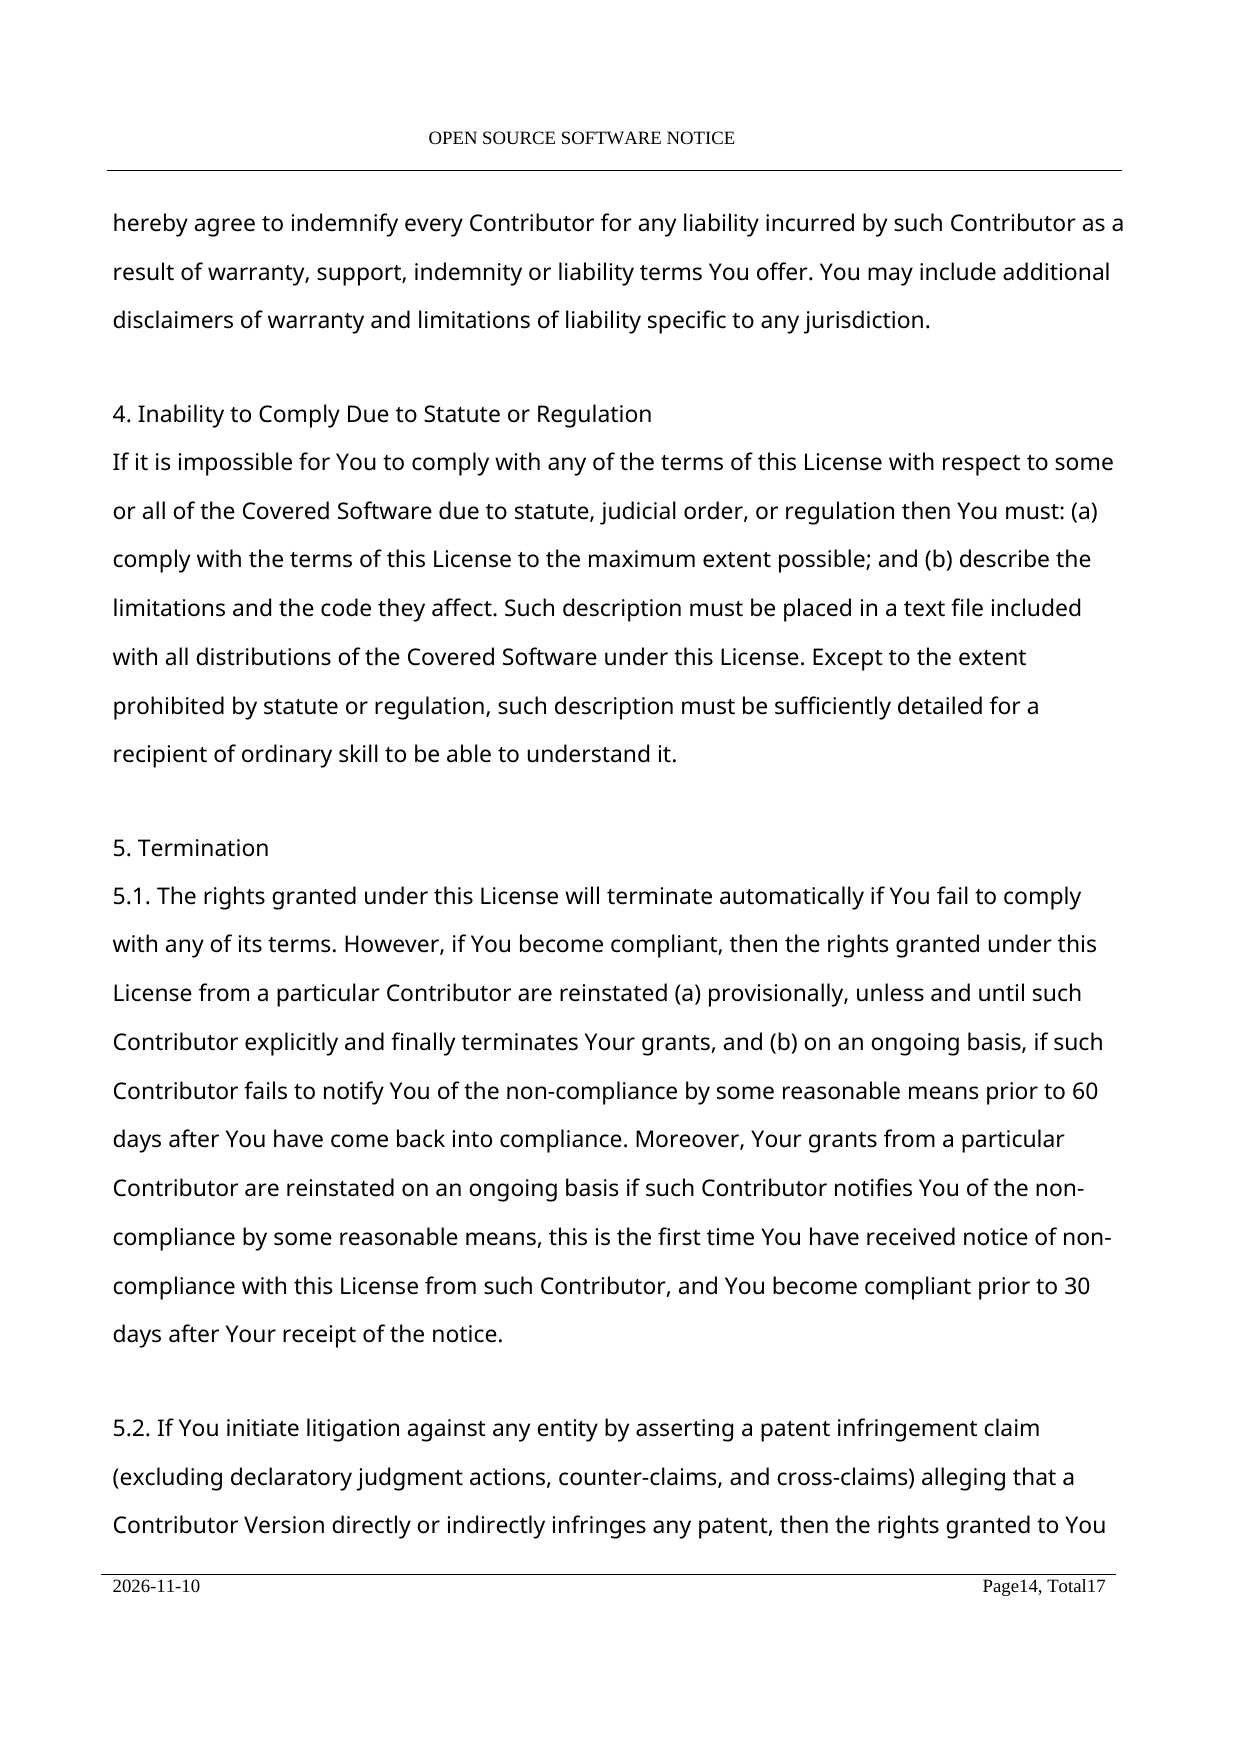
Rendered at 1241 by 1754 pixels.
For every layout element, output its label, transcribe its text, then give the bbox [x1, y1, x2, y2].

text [112, 206, 1128, 336]
text If it is impossible for You to comply with any of the terms of this License with respect to some or all of the Covered Software due to statute, judicial order, or regulation then You must: (a) comply with the terms of this License to the maximum extent possible; and (b) describe the limitations and the code they affect. Such description must be placed in a text file included with all distributions of the Covered Software under this License. Except to the extent prohibited by statute or regulation, such description must be sufficiently detailed for a recipient of ordinary skill to be able to understand it. [112, 445, 1128, 770]
text 5. Termination [112, 831, 1128, 863]
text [112, 1411, 1128, 1541]
text 5.1. The rights granted under this License will terminate automatically if You fail to comply with any of its terms. However, if You become compliant, then the rights granted under this License from a particular Contributor are reinstated (a) provisionally, unless and until such Contributor explicitly and finally terminates Your grants, and (b) on an ongoing basis, if such Contributor fails to notify You of the non-compliance by some reasonable means prior to 60 days after You have come back into compliance. Moreover, Your grants from a particular Contributor are reinstated on an ongoing basis if such Contributor notifies You of the non-compliance by some reasonable means, this is the first time You have received notice of non-compliance with this License from such Contributor, and You become compliant prior to 30 days after Your receipt of the notice. [112, 879, 1128, 1350]
text 4. Inability to Comply Due to Statute or Regulation [112, 397, 1128, 429]
